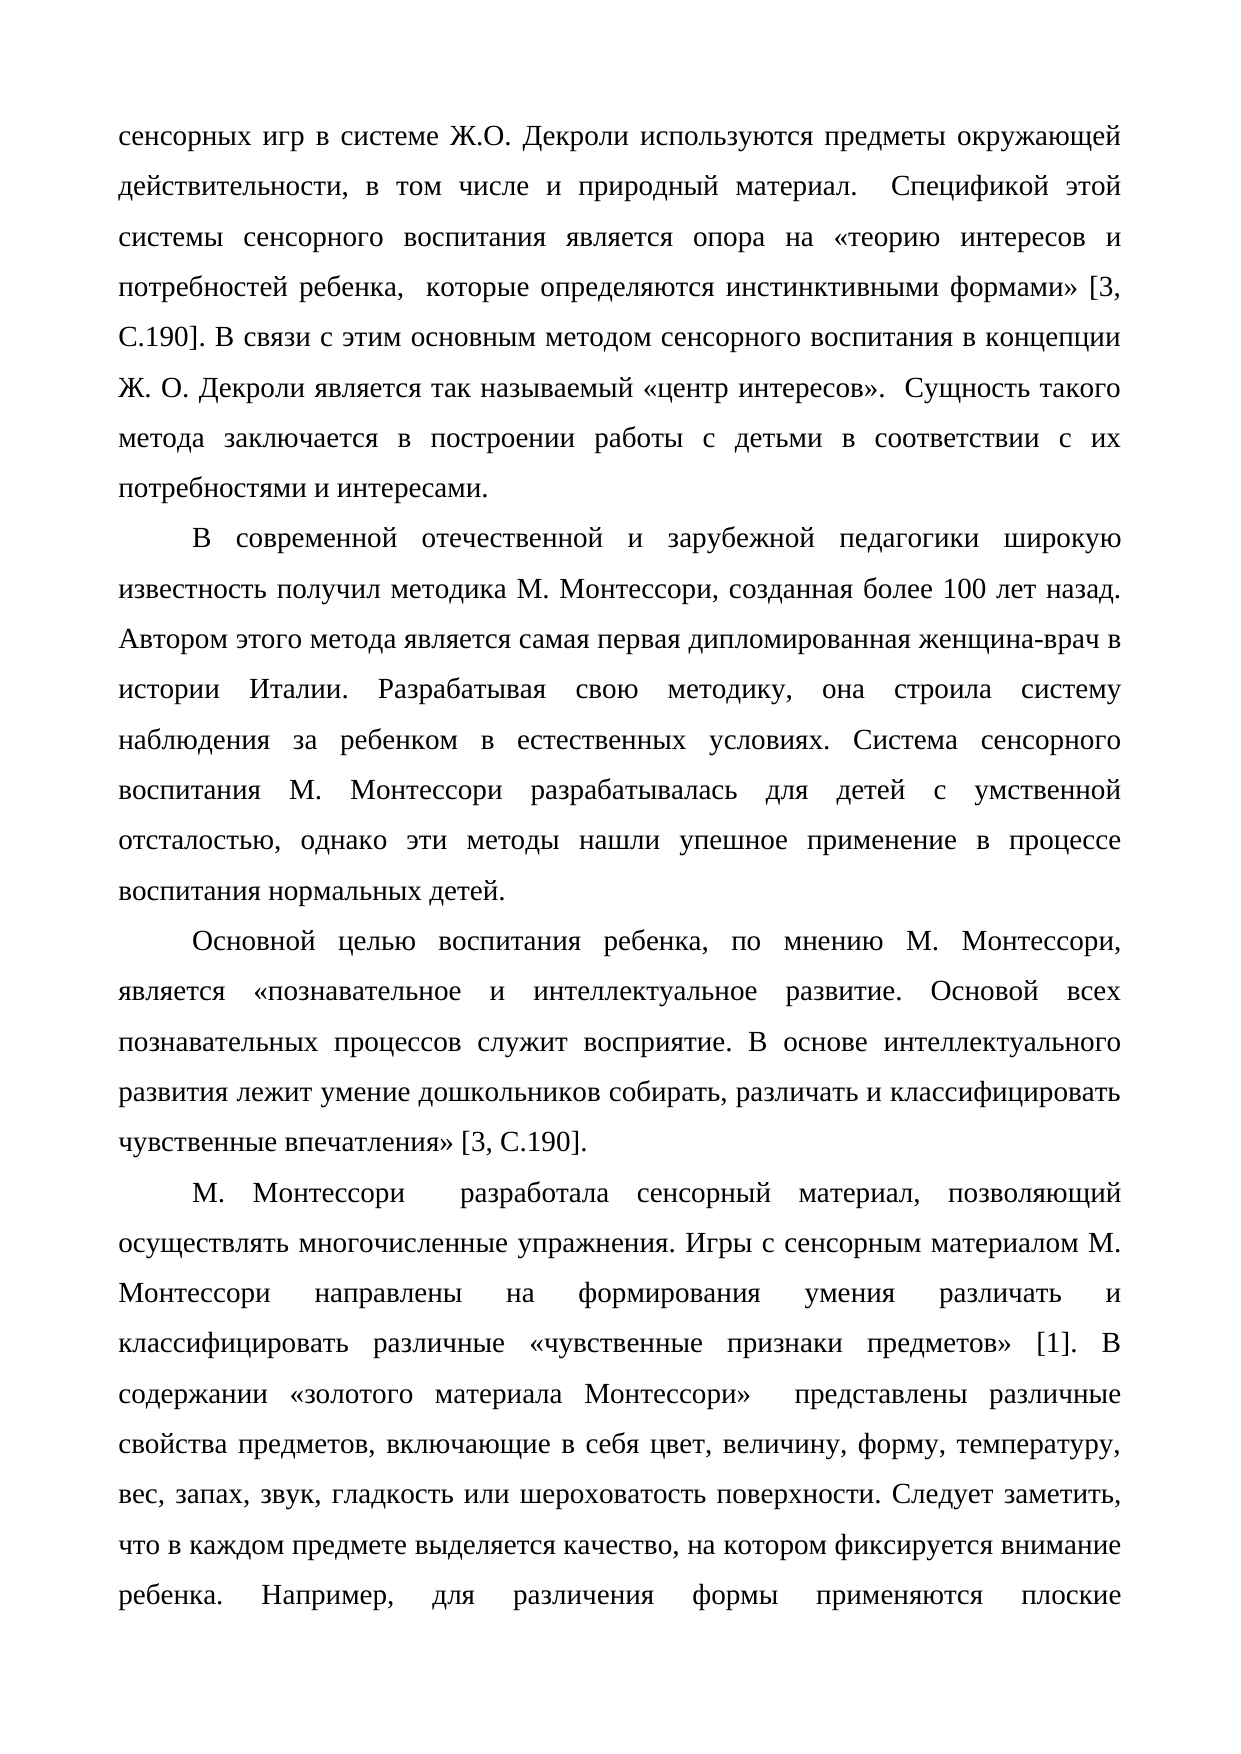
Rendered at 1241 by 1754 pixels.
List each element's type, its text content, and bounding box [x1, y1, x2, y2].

text В современной отечественной и зарубежной педагогики широкую известность получил методика М. Монтессори, созданная более 100 лет назад. Автором этого метода является самая первая дипломированная женщина-врач в истории Италии. Разрабатывая свою методику, она строила систему наблюдения за ребенком в естественных условиях. Система сенсорного воспитания М. Монтессори разрабатывалась для детей с умственной отсталостью, однако эти методы нашли упешное применение в процессе воспитания нормальных детей. [118, 521, 1122, 906]
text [118, 1175, 1122, 1611]
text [118, 118, 1122, 504]
text Основной целью воспитания ребенка, по мнению М. Монтессори, является «познавательное и интеллектуальное развитие. Основой всех познавательных процессов служит восприятие. В основе интеллектуального развития лежит умение дошкольников собирать, различать и классифицировать чувственные впечатления» [3, С.190]. [118, 923, 1122, 1158]
